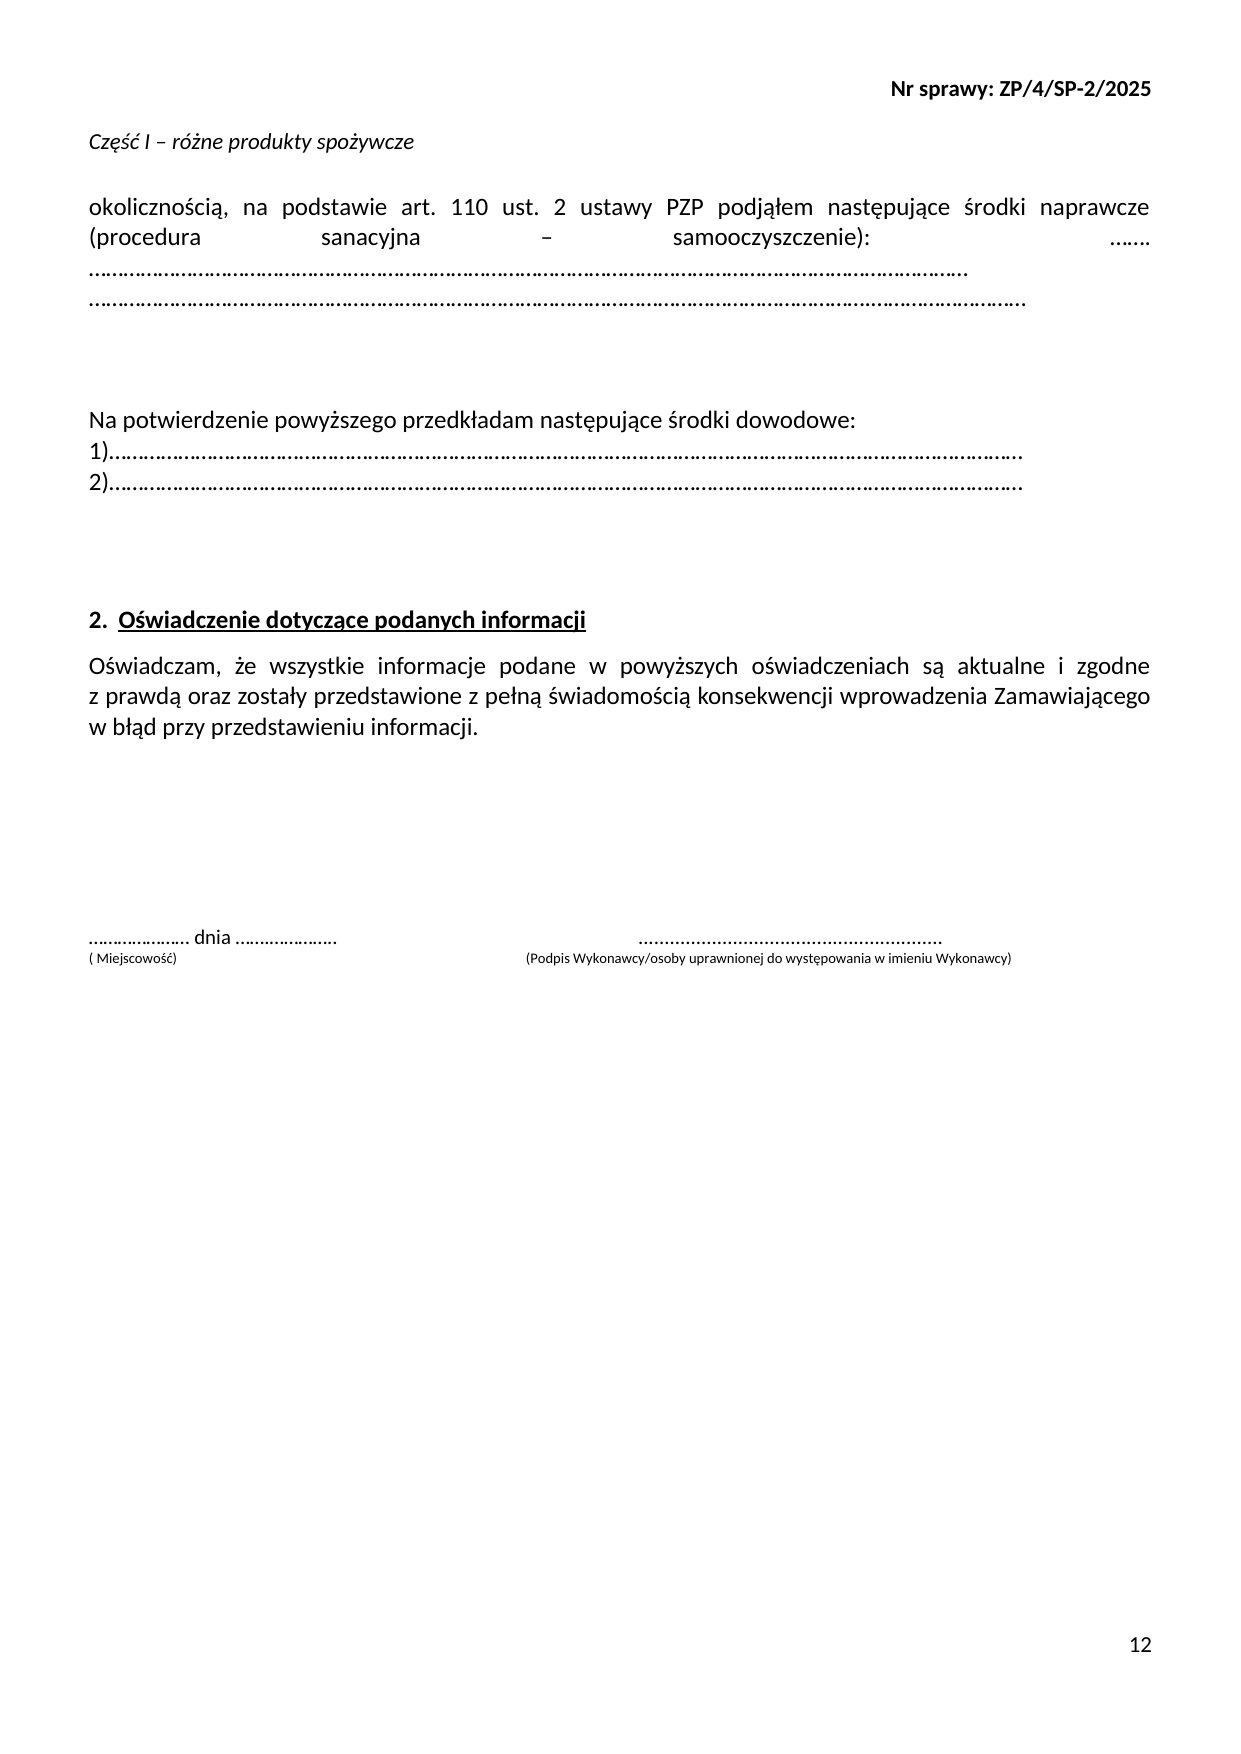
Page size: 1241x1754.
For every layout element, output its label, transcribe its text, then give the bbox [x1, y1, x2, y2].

text ………………… dnia …….………….. .......................................................... [89, 924, 1152, 950]
text ……………………………………………………………………………………………………………………….……………………… [89, 282, 1152, 313]
text Na potwierdzenie powyższego przedkładam następujące środki dowodowe: [89, 404, 1152, 435]
list Oświadczenie dotyczące podanych informacji [89, 604, 1152, 635]
text 2)…………………………………………………………………………………………………………………………………………… [89, 466, 1152, 496]
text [89, 191, 1152, 282]
text Oświadczam, że wszystkie informacje podane w powyższych oświadczeniach są aktualne i zgodne z prawdą oraz zostały przedstawione z pełną świadomością konsekwencji wprowadzenia Zamawiającego w błąd przy przedstawieniu informacji. [89, 650, 1152, 741]
text ( Miejscowość) (Podpis Wykonawcy/osoby uprawnionej do występowania w imieniu Wykonawcy) [89, 950, 1152, 968]
text 1)…………………………………………………………………………………………………………………………………………… [89, 435, 1152, 466]
